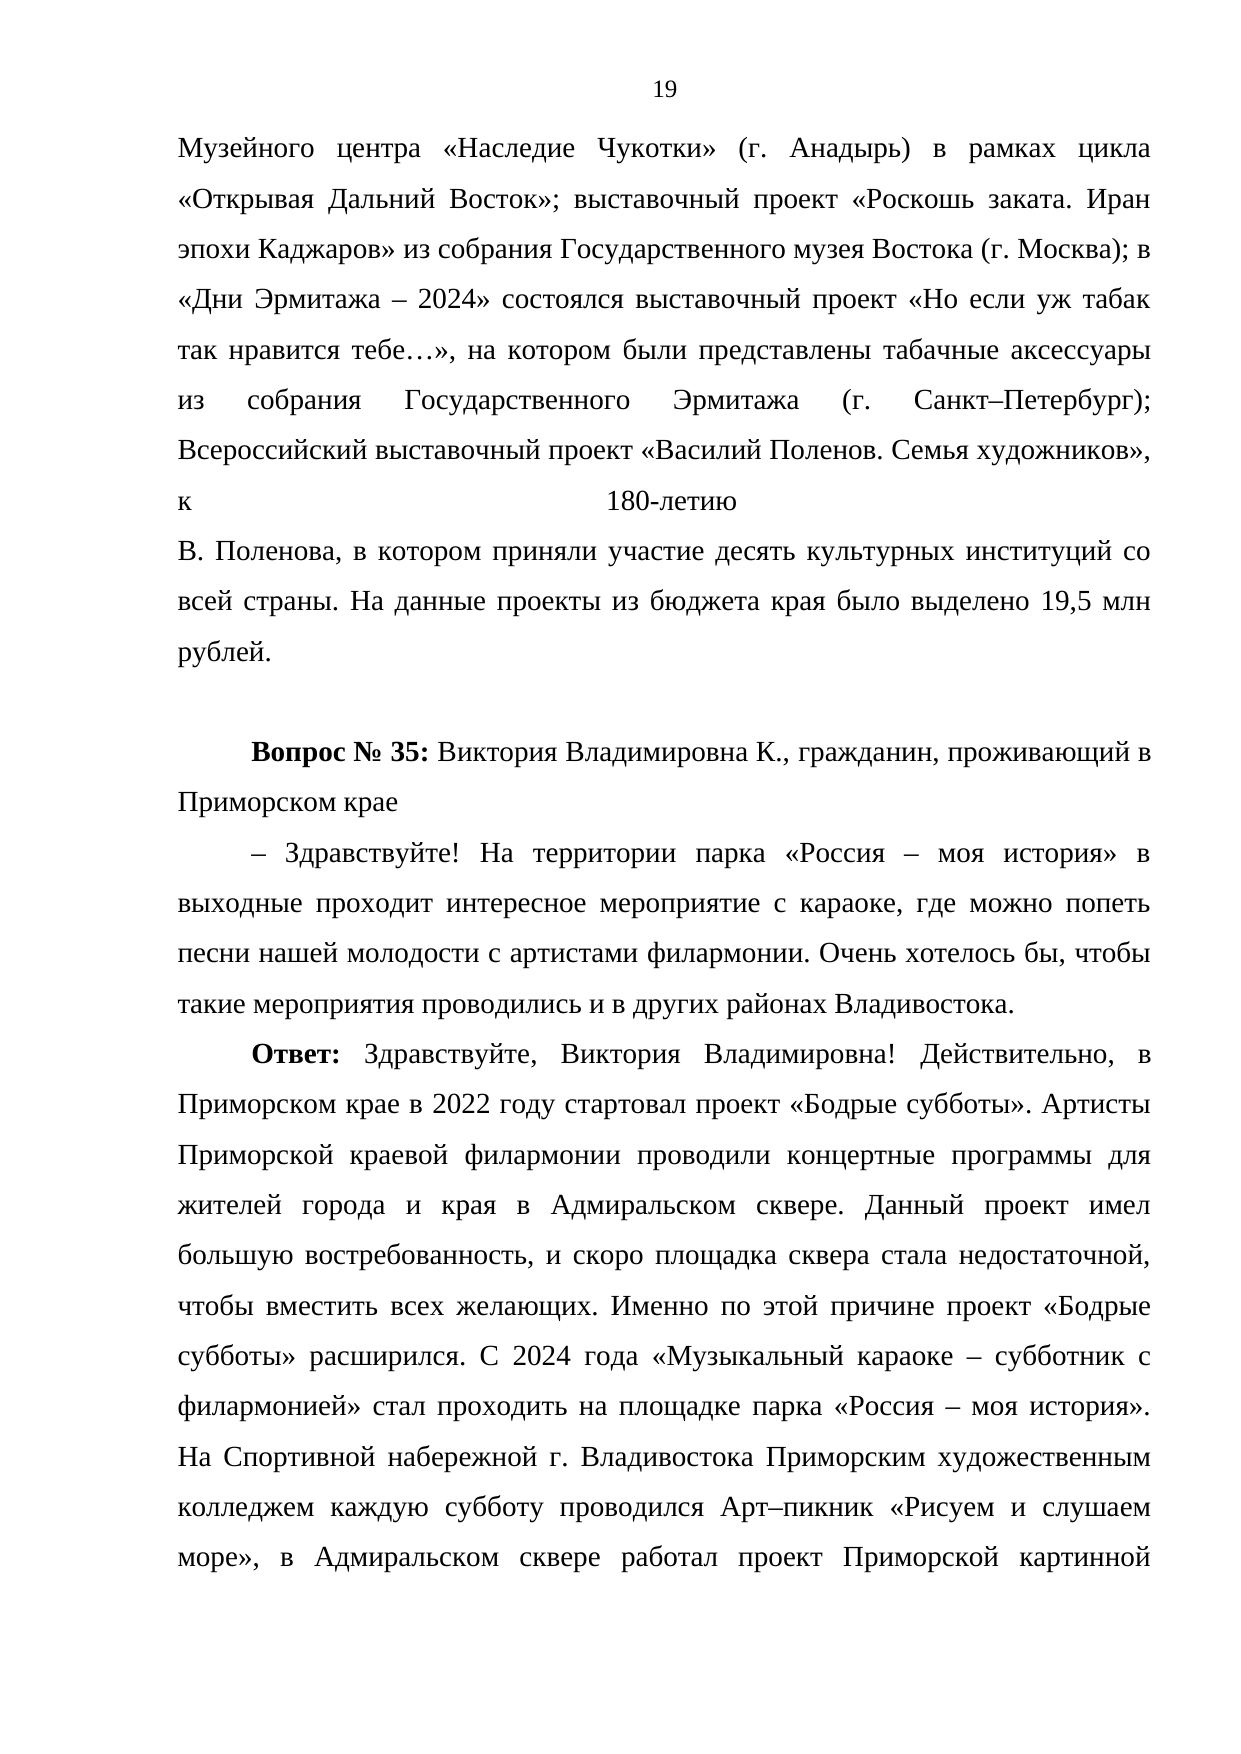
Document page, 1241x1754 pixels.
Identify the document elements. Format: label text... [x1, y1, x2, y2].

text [177, 131, 1152, 667]
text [177, 1036, 1152, 1573]
text – Здравствуйте! На территории парка «Россия – моя история» в выходные проходит интересное мероприятие с караоке, где можно попеть песни нашей молодости с артистами филармонии. Очень хотелось бы, чтобы такие мероприятия проводились и в других районах Владивостока. [177, 835, 1152, 1019]
text Вопрос № 35: Виктория Владимировна К., гражданин, проживающий в Приморском крае [177, 734, 1152, 818]
